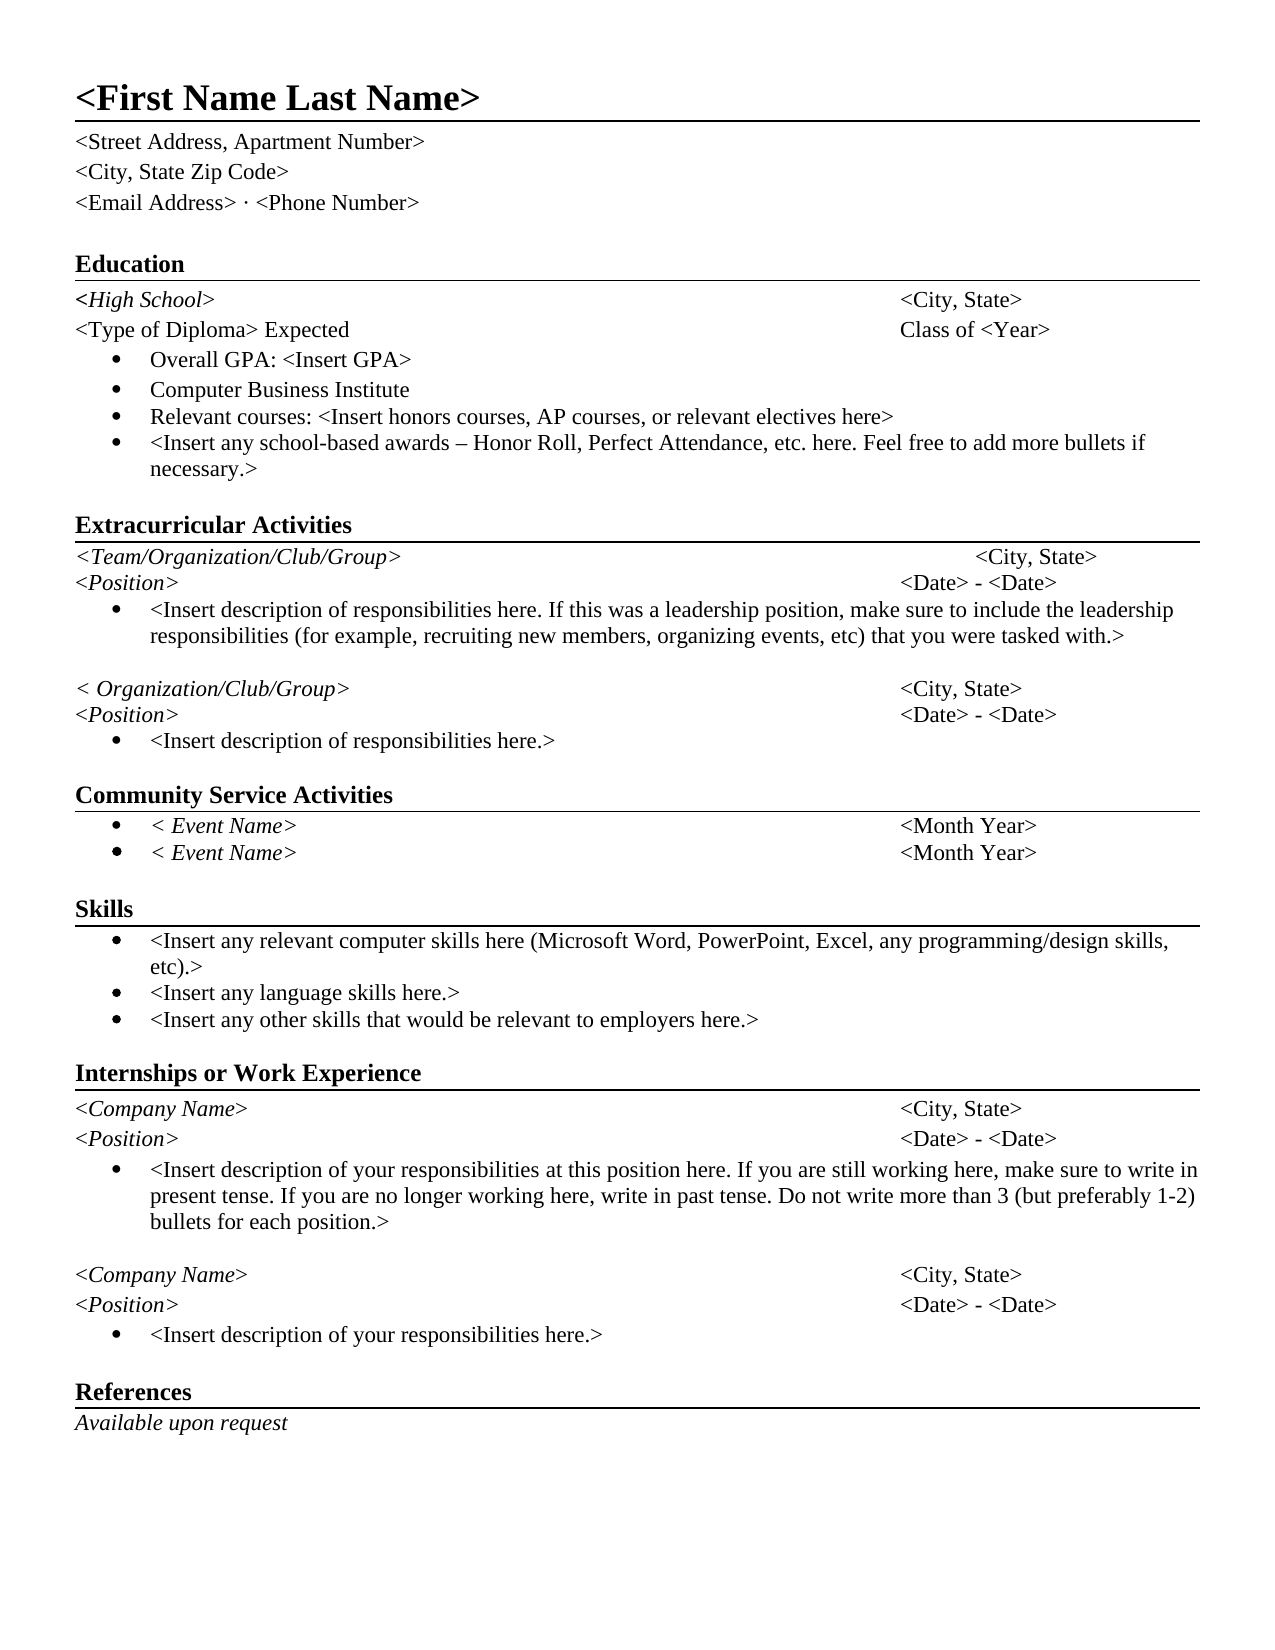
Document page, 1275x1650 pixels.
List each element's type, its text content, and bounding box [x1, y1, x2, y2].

list <Insert any relevant computer skills here (Microsoft Word, PowerPoint, Excel, any programming/design skills, etc).> [112, 927, 1200, 979]
text <High School> <City, State> [75, 286, 1200, 312]
text <Company Name> <City, State> [75, 1095, 1200, 1122]
text References [75, 1377, 1200, 1407]
list <Insert description of your responsibilities here.> [112, 1321, 1200, 1348]
list <Insert description of responsibilities here.> [112, 727, 1200, 754]
text Extracurricular Activities [75, 511, 1200, 541]
text Education [75, 249, 1200, 280]
list <Insert any language skills here.> [112, 979, 1200, 1006]
list Computer Business Institute [112, 376, 1200, 403]
text <First Name Last Name> [75, 75, 1200, 120]
text < Organization/Club/Group> <City, State> [75, 675, 1200, 701]
list <Insert description of your responsibilities at this position here. If you are still working here, make sure to write in present tense. If you are no longer working here, write in past tense. Do not write more than 3 (but preferably 1-2) bullets for each position.> [112, 1156, 1200, 1235]
text <Email Address> · <Phone Number> [75, 189, 1200, 215]
text <Position> <Date> - <Date> [75, 1125, 1200, 1152]
text <Position> <Date> - <Date> [75, 701, 1200, 727]
text <Position> <Date> - <Date> [75, 569, 1200, 596]
text <Team/Organization/Club/Group> <City, State> [75, 543, 1200, 569]
text Available upon request [75, 1409, 1200, 1435]
text <Street Address, Apartment Number> [75, 128, 1200, 154]
list <Insert any school-based awards – Honor Roll, Perfect Attendance, etc. here. Feel free to add more bullets if necessary.> [112, 429, 1200, 482]
text <Position> <Date> - <Date> [75, 1291, 1200, 1318]
text <Company Name> <City, State> [75, 1261, 1200, 1287]
text <City, State Zip Code> [75, 158, 1200, 185]
list <Insert description of responsibilities here. If this was a leadership position, make sure to include the leadership responsibilities (for example, recruiting new members, organizing events, etc) that you were tasked with.> [112, 596, 1200, 648]
list <Insert any other skills that would be relevant to employers here.> [112, 1006, 1200, 1032]
text Community Service Activities [75, 780, 1200, 811]
list Overall GPA: <Insert GPA> [112, 346, 1200, 372]
list Relevant courses: <Insert honors courses, AP courses, or relevant electives here> [112, 403, 1200, 429]
text Skills [75, 894, 1200, 925]
list < Event Name> <Month Year> [112, 812, 1200, 839]
text <Type of Diploma> Expected Class of <Year> [75, 316, 1200, 342]
list < Event Name> <Month Year> [112, 839, 1200, 866]
text Internships or Work Experience [75, 1058, 1200, 1089]
